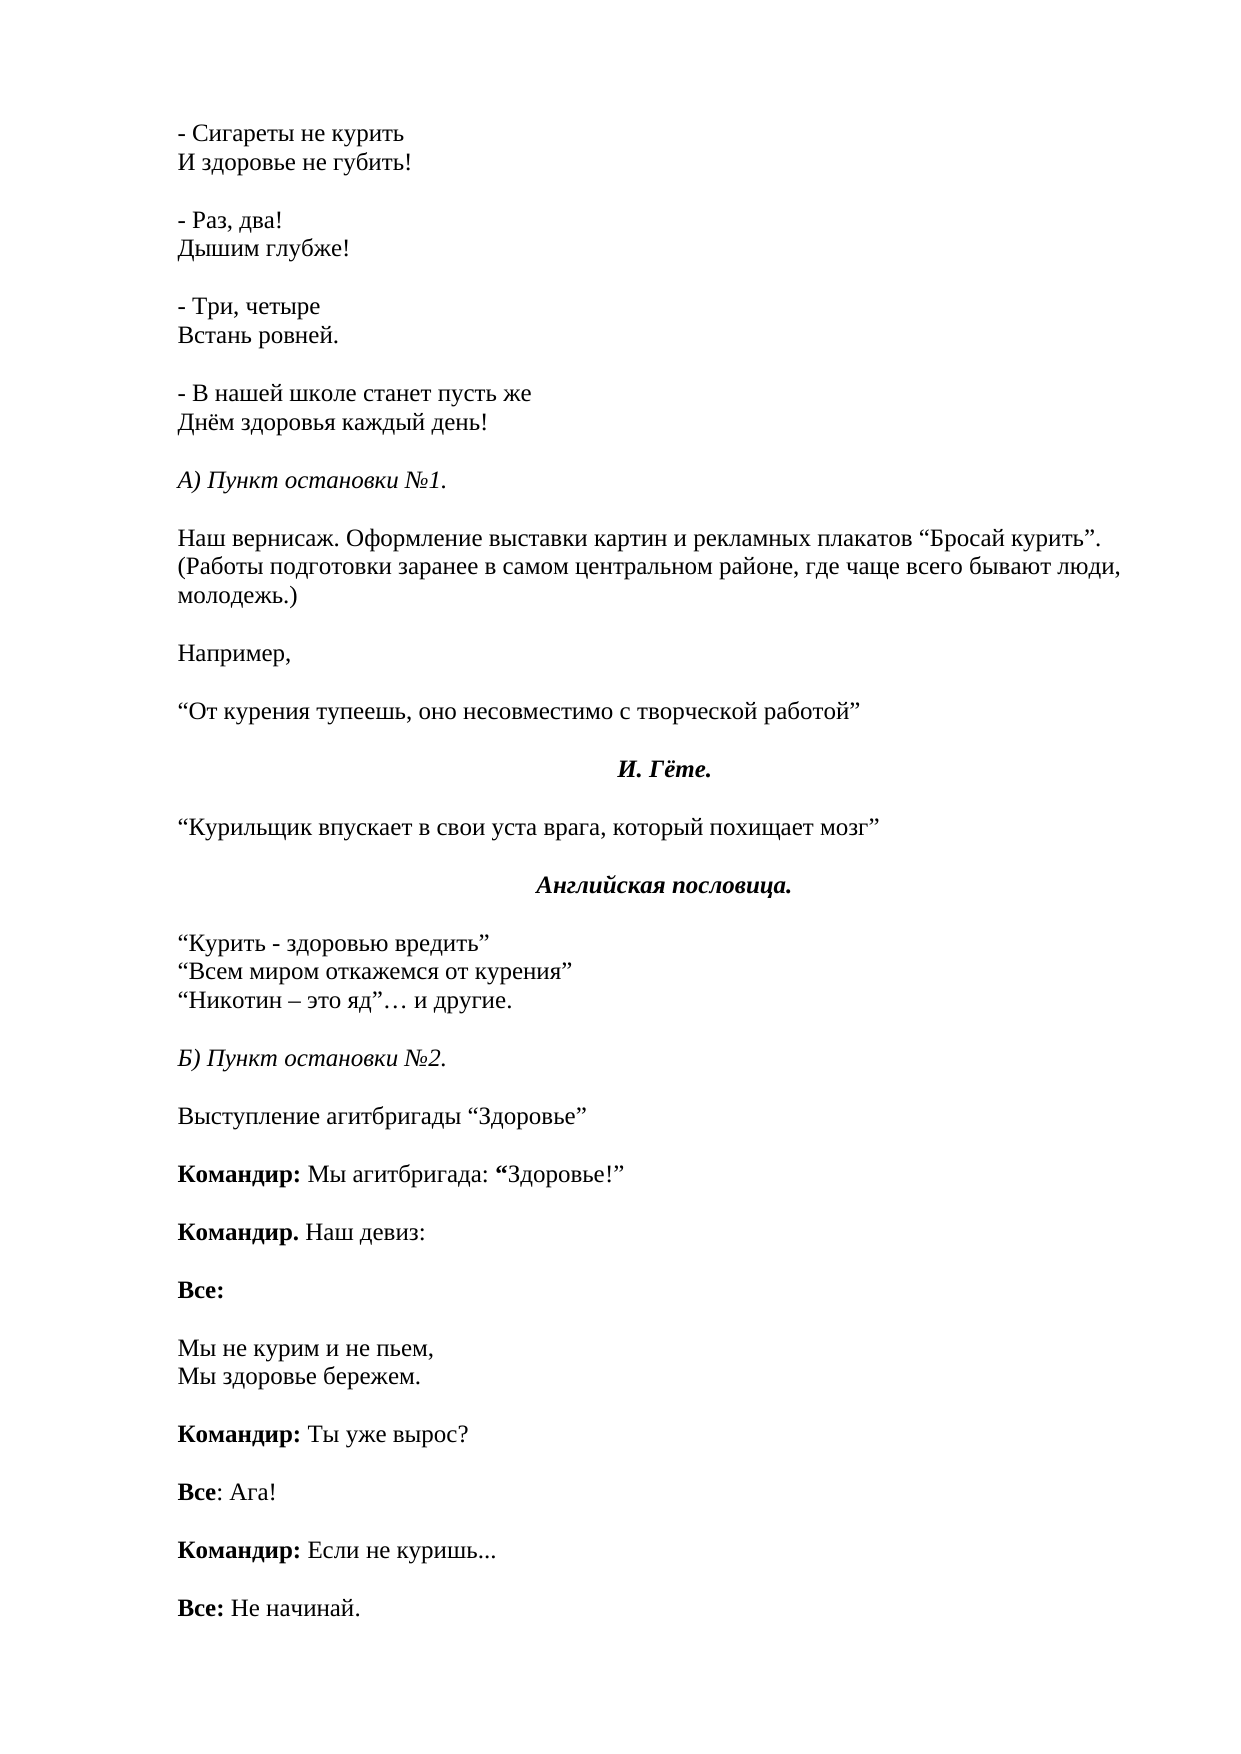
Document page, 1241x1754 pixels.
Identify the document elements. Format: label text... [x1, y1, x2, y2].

text Командир: Ты уже вырос? [177, 1419, 1152, 1448]
text И. Гёте. [177, 754, 1152, 783]
text “Курить - здоровью вредить” “Всем миром откажемся от курения” “Никотин – это яд”… и другие. [177, 928, 1152, 1014]
text Выступление агитбригады “Здоровье” [177, 1101, 1152, 1130]
text “Курильщик впускает в свои уста врага, который похищает мозг” [177, 812, 1152, 841]
text Командир: Мы агитбригада: “Здоровье!” [177, 1159, 1152, 1188]
text Командир: Если не куришь... [177, 1535, 1152, 1564]
text Командир. Наш девиз: [177, 1217, 1152, 1246]
text - Раз, два! Дышим глубже! [177, 205, 1152, 262]
text - В нашей школе станет пусть же Днём здоровья каждый день! [177, 378, 1152, 436]
text Все: Не начинай. [177, 1593, 1152, 1622]
text “От курения тупеешь, оно несовместимо с творческой работой” [177, 696, 1152, 725]
text Мы не курим и не пьем, Мы здоровье бережем. [177, 1333, 1152, 1390]
text Например, [177, 638, 1152, 667]
text А) Пункт остановки №1. [177, 465, 1152, 493]
text Все: [177, 1275, 1152, 1303]
text Английская пословица. [177, 870, 1152, 898]
text - Три, четыре Встань ровней. [177, 291, 1152, 349]
text Все: Ага! [177, 1477, 1152, 1506]
text Б) Пункт остановки №2. [177, 1043, 1152, 1072]
text Наш вернисаж. Оформление выставки картин и рекламных плакатов “Бросай курить”. (Работы подготовки заранее в самом центральном районе, где чаще всего бывают люди, молодежь.) [177, 523, 1152, 609]
text - Сигареты не курить И здоровье не губить! [177, 118, 1152, 176]
